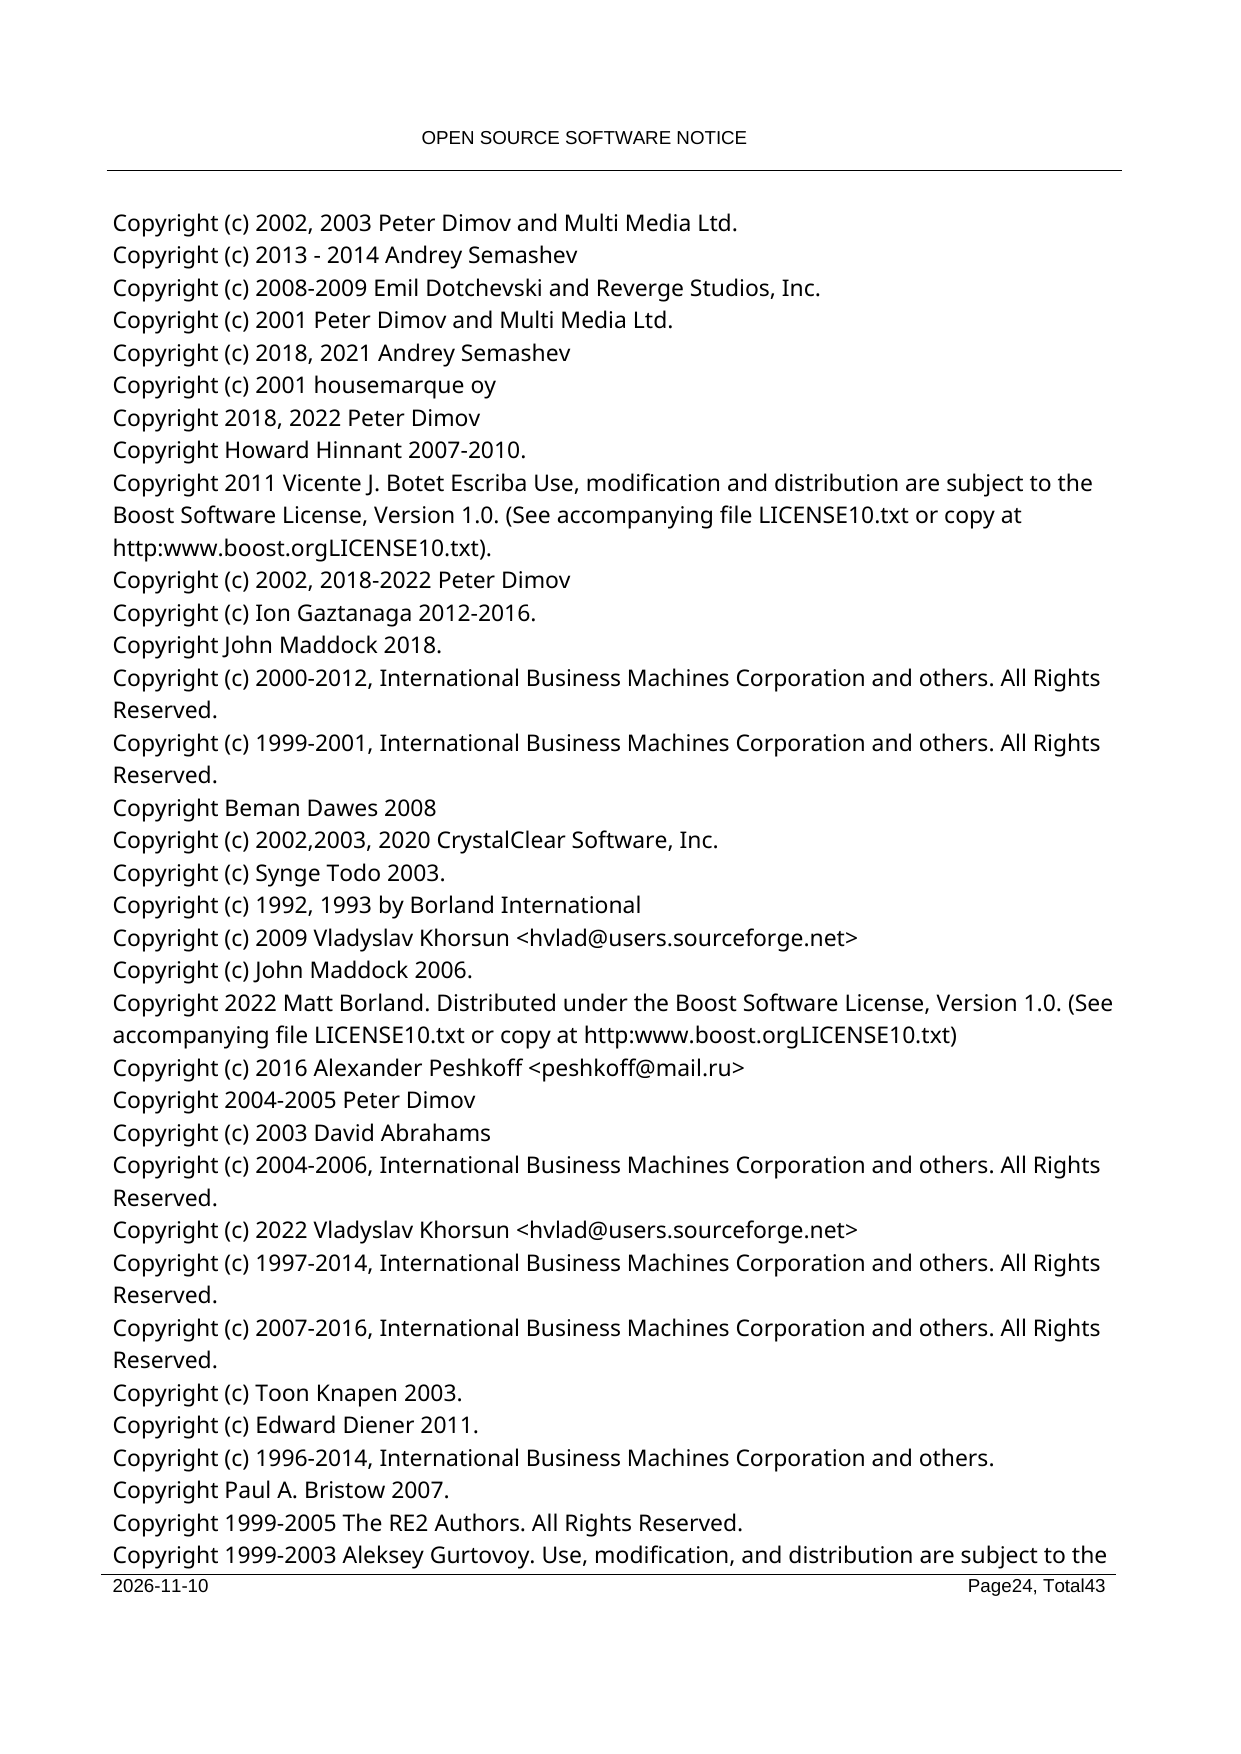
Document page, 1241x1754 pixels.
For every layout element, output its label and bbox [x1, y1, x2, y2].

text [112, 206, 1128, 1571]
